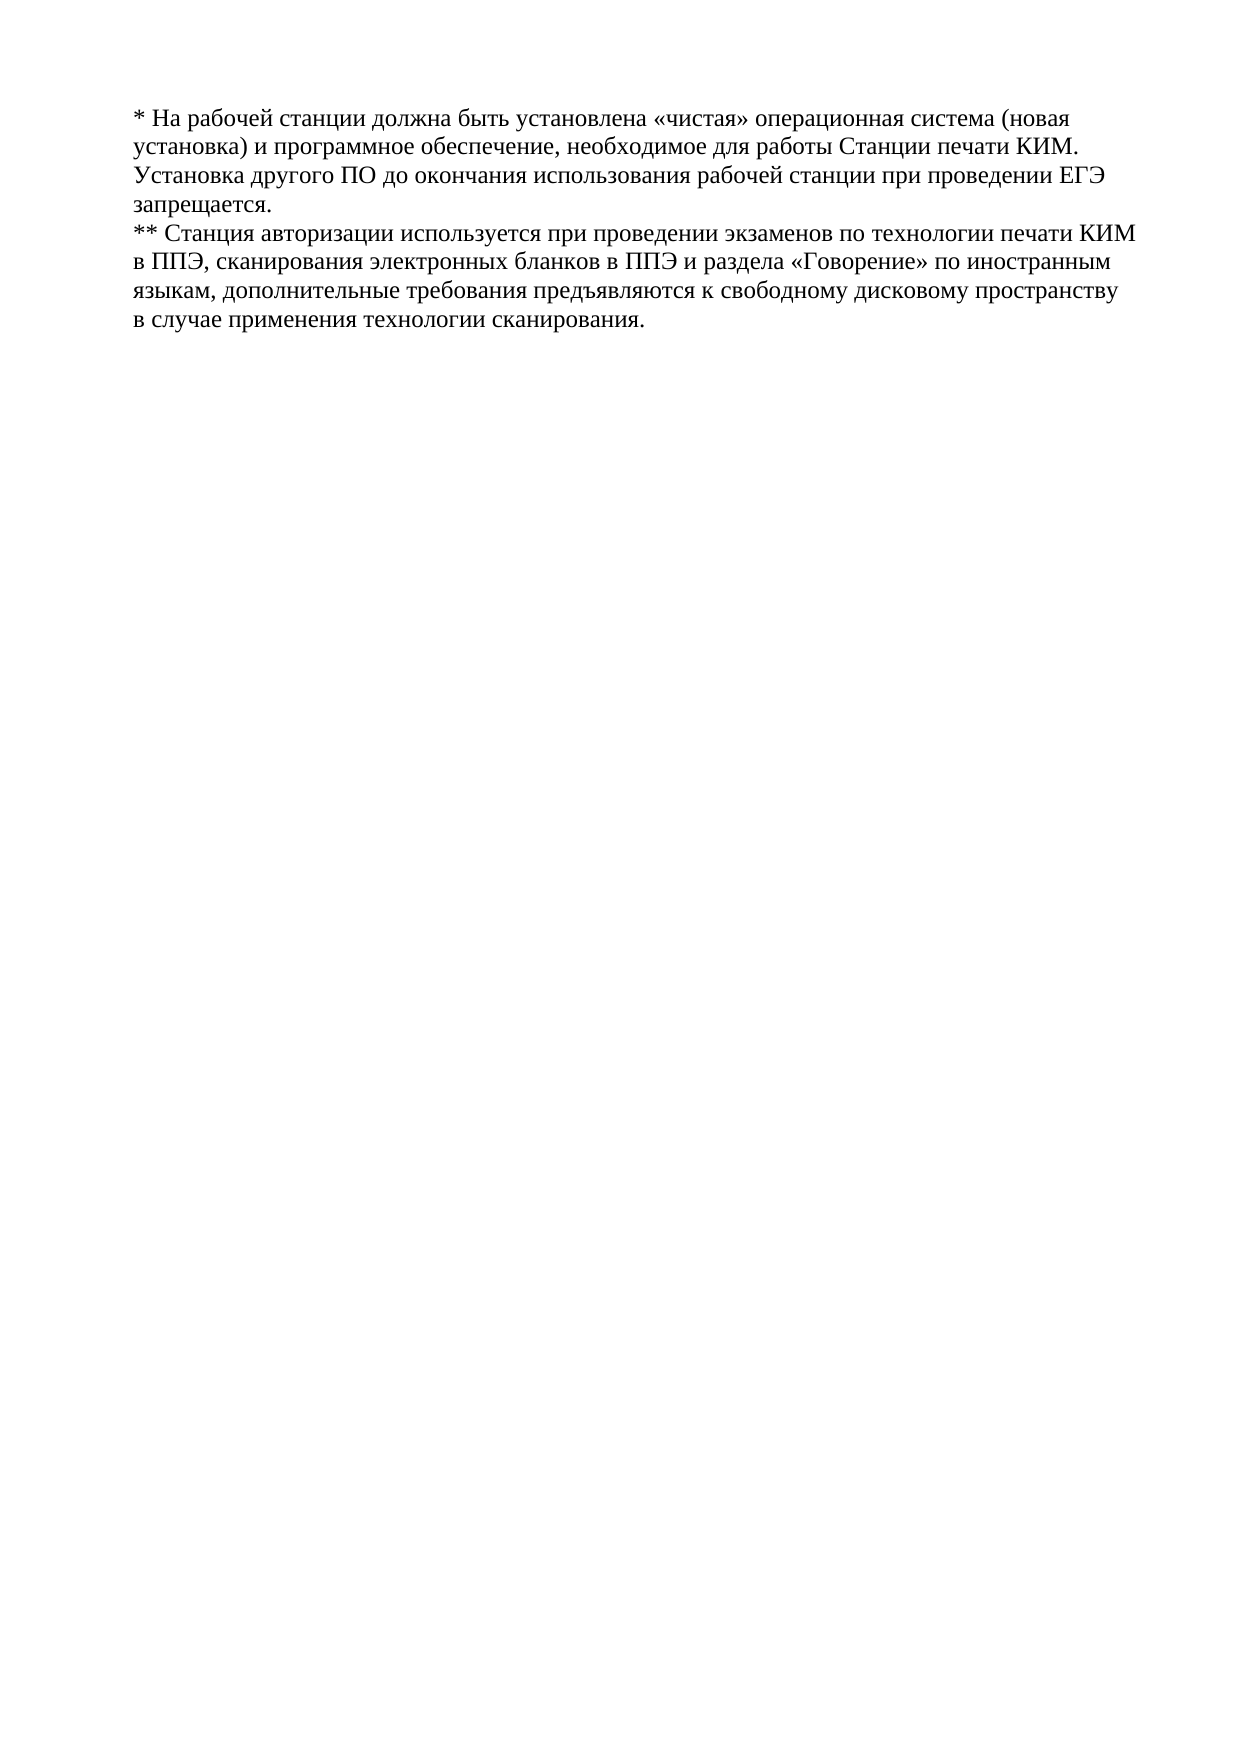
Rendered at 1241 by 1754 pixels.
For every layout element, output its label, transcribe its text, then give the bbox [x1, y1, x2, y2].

text * На рабочей станции должна быть установлена «чистая» операционная система (новая установка) и программное обеспечение, необходимое для работы Станции печати КИМ. Установка другого ПО до окончания использования рабочей станции при проведении ЕГЭ запрещается. [133, 103, 1152, 218]
text ** Станция авторизации используется при проведении экзаменов по технологии печати КИМ в ППЭ, сканирования электронных бланков в ППЭ и раздела «Говорение» по иностранным языкам, дополнительные требования предъявляются к свободному дисковому пространству в случае применения технологии сканирования. [133, 218, 1152, 333]
